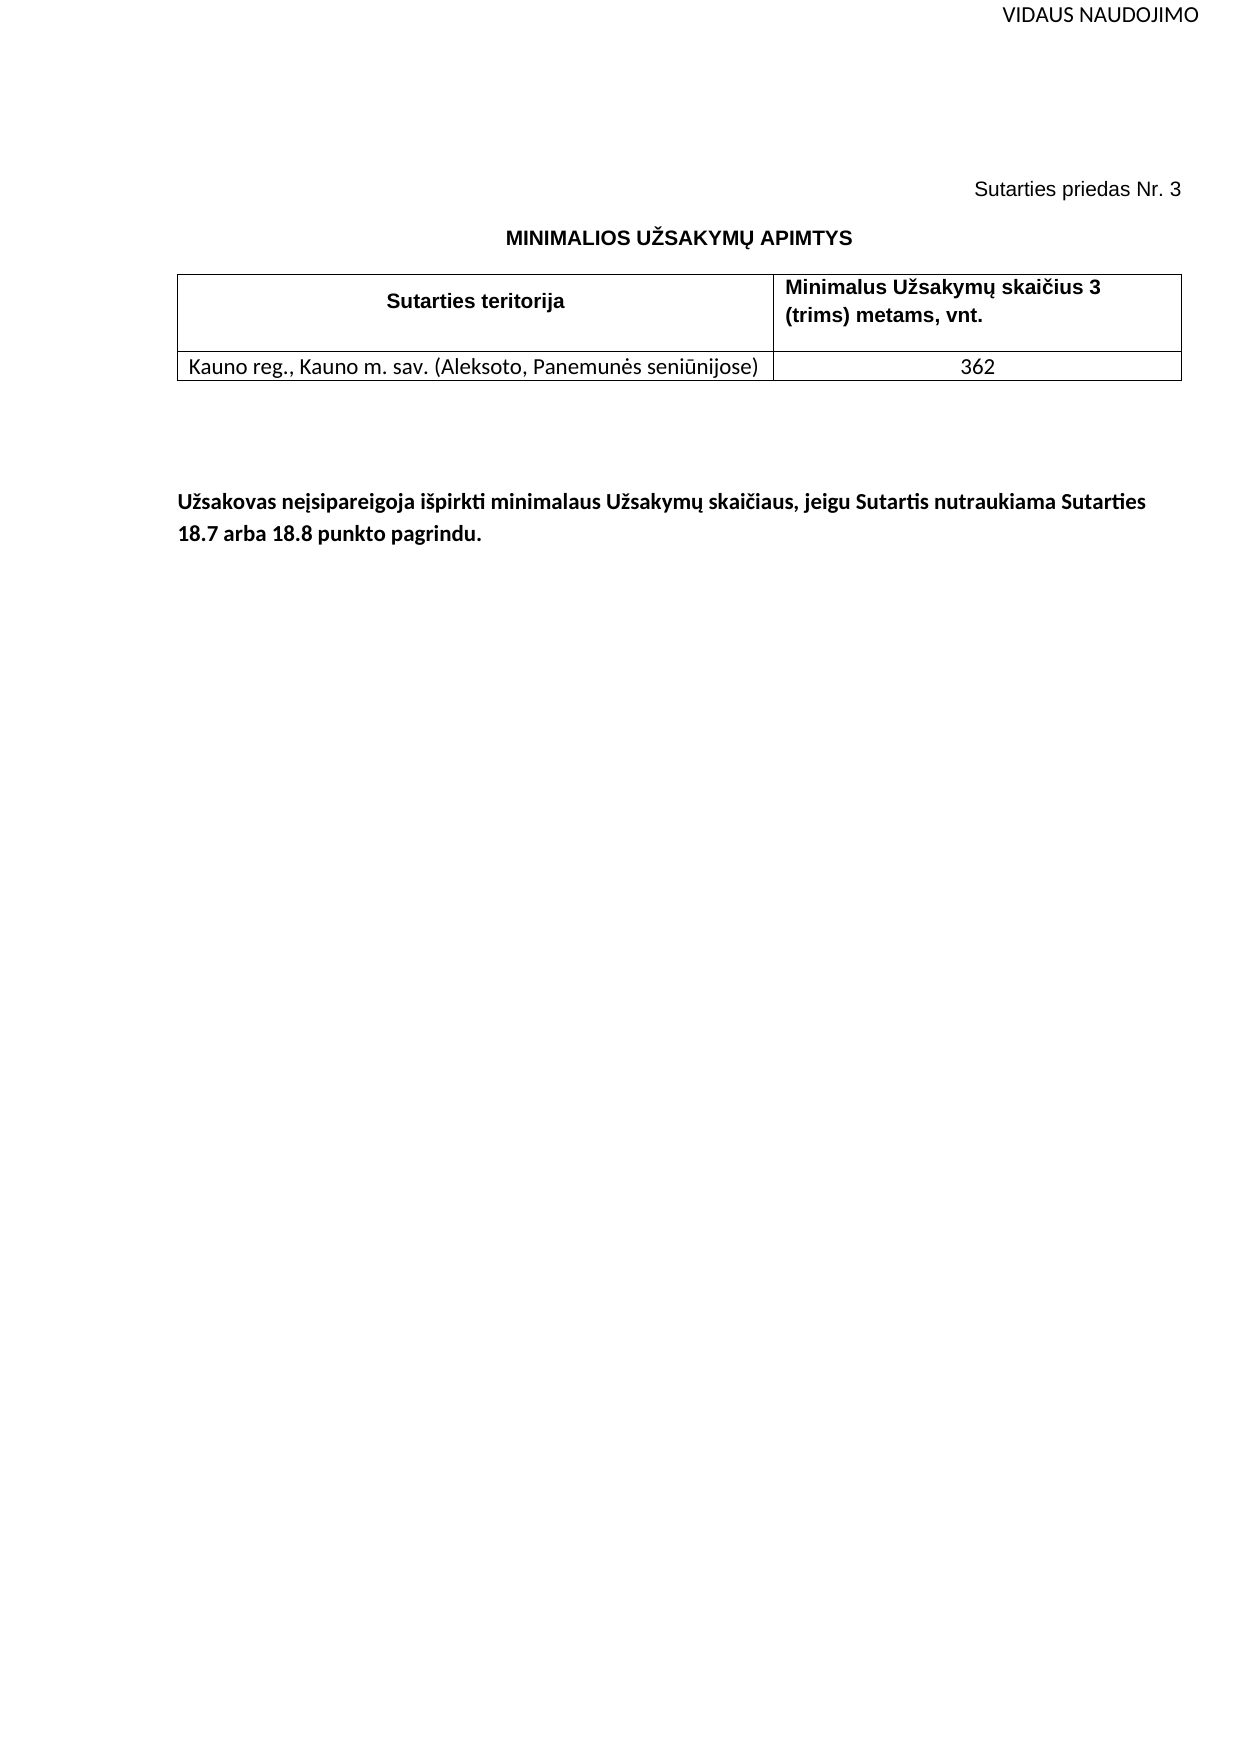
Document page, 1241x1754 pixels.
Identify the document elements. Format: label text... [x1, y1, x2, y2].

text Sutarties priedas Nr. 3 [177, 177, 1181, 201]
table_cell Kauno reg., Kauno m. sav. (Aleksoto, Panemunės seniūnijose) [178, 352, 773, 380]
text MINIMALIOS UŽSAKYMŲ APIMTYS [177, 226, 1181, 249]
text Užsakovas neįsipareigoja išpirkti minimalaus Užsakymų skaičiaus, jeigu Sutartis nutraukiama Sutarties 18.7 arba 18.8 punkto pagrindu. [177, 487, 1181, 547]
table_header Minimalus Užsakymų skaičius 3 (trims) metams, vnt. [774, 275, 1181, 351]
table_cell 362 [774, 352, 1181, 380]
table_header Sutarties teritorija [178, 275, 773, 351]
